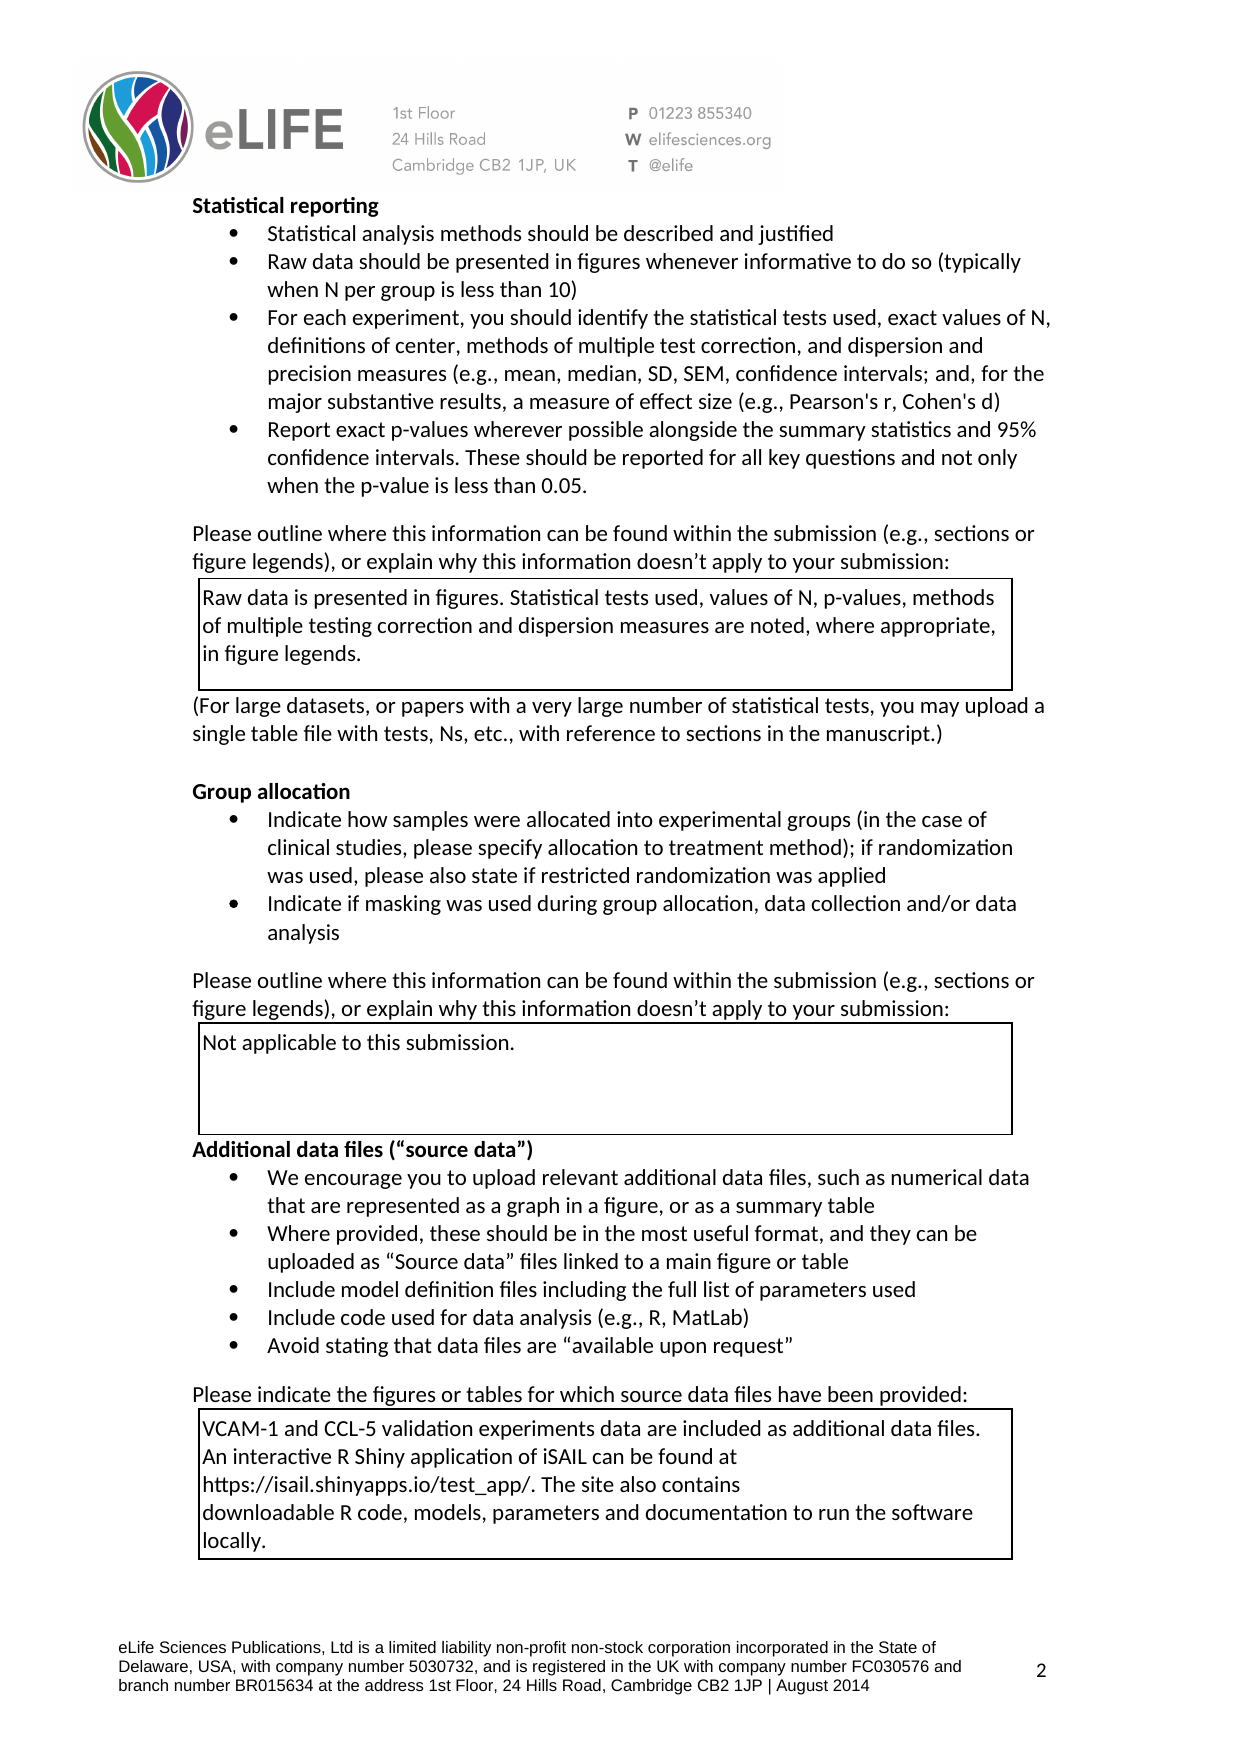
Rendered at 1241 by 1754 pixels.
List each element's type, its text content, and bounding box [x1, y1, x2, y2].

list Indicate how samples were allocated into experimental groups (in the case of clinical studies, please specify allocation to treatment method); if randomization was used, please also state if restricted randomization was applied [229, 806, 1053, 889]
text Statistical reporting [192, 191, 1053, 219]
picture [73, 59, 784, 191]
text Please indicate the figures or tables for which source data files have been provided: [192, 1380, 1053, 1408]
text Additional data files (“source data”) [192, 1052, 1053, 1163]
list Report exact p-values wherever possible alongside the summary statistics and 95% confidence intervals. These should be reported for all key questions and not only when the p-value is less than 0.05. [229, 415, 1053, 499]
list Where provided, these should be in the most useful format, and they can be uploaded as “Source data” files linked to a main figure or table [229, 1219, 1053, 1276]
list For each experiment, you should identify the statistical tests used, exact values of N, definitions of center, methods of multiple test correction, and dispersion and precision measures (e.g., mean, median, SD, SEM, confidence intervals; and, for the major substantive results, a measure of effect size (e.g., Pearson's r, Cohen's d) [229, 303, 1053, 415]
list We encourage you to upload relevant additional data files, such as numerical data that are represented as a graph in a figure, or as a summary table [229, 1163, 1053, 1219]
list Statistical analysis methods should be described and justified [229, 219, 1053, 247]
list Include code used for data analysis (e.g., R, MatLab) [229, 1303, 1053, 1332]
text Raw data is presented in figures. Statistical tests used, values of N, p-values, methods of multiple testing correction and dispersion measures are noted, where appropriate, in figure legends. [200, 581, 1011, 669]
list Indicate if masking was used during group allocation, data collection and/or data analysis [229, 889, 1053, 946]
text Group allocation [192, 777, 1053, 806]
list Raw data should be presented in figures whenever informative to do so (typically when N per group is less than 10) [229, 247, 1053, 303]
text VCAM-1 and CCL-5 validation experiments data are included as additional data files. An interactive R Shiny application of iSAIL can be found at https://isail.shinyapps.io/test_app/. The site also contains [200, 1412, 1011, 1498]
text downloadable R code, models, parameters and documentation to run the software locally. [200, 1498, 1011, 1556]
text Not applicable to this submission. [200, 1026, 1011, 1058]
list Avoid stating that data files are “available upon request” [229, 1332, 1053, 1359]
text (For large datasets, or papers with a very large number of statistical tests, you may upload a single table file with tests, Ns, etc., with reference to sections in the manuscript.) [192, 603, 1053, 747]
list Include model definition files including the full list of parameters used [229, 1276, 1053, 1303]
